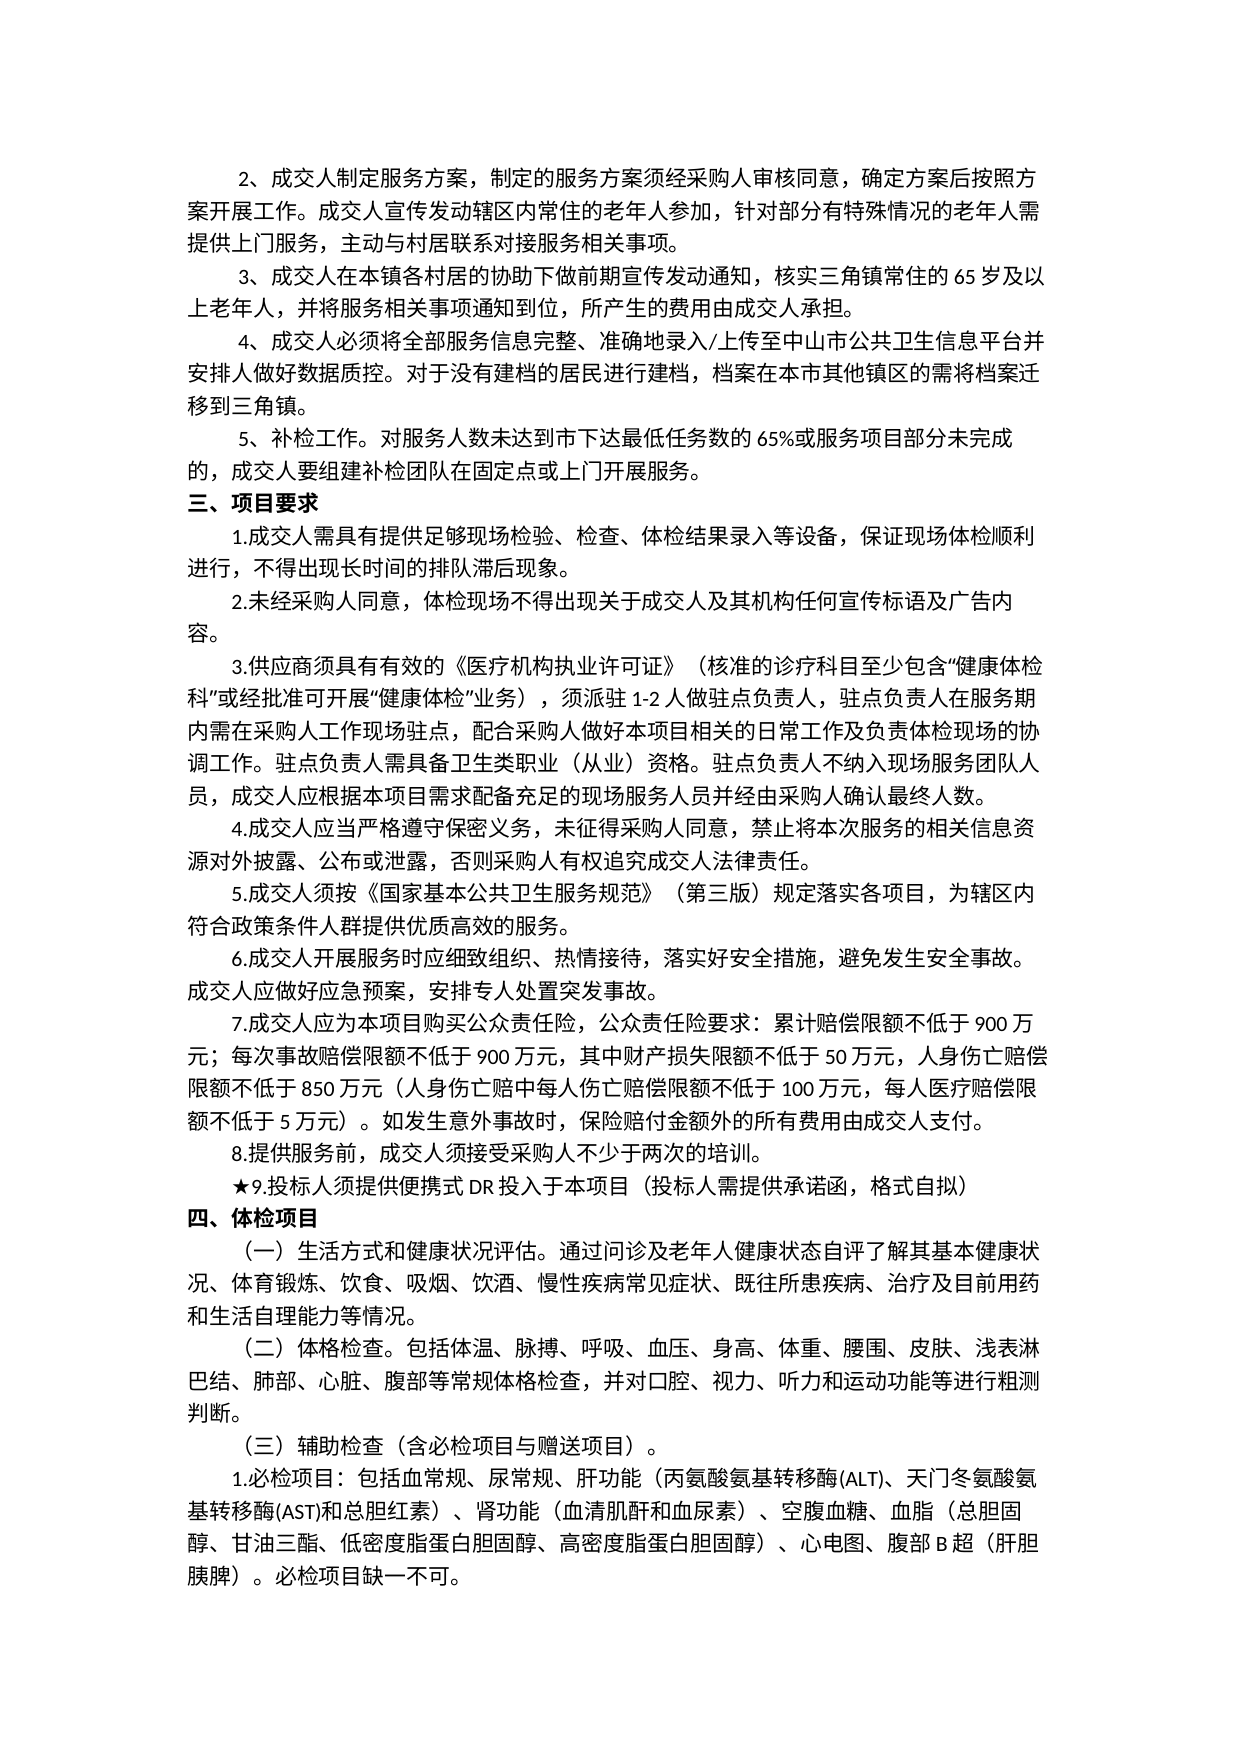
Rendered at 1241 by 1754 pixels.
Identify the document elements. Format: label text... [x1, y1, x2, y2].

text ★9.投标人须提供便携式DR投入于本项目（投标人需提供承诺函，格式自拟） [187, 1169, 1053, 1202]
text 4.成交人应当严格遵守保密义务，未征得采购人同意，禁止将本次服务的相关信息资源对外披露、公布或泄露，否则采购人有权追究成交人法律责任。 [187, 812, 1053, 877]
text 四、体检项目 [187, 1202, 1053, 1234]
text 三、项目要求 [187, 487, 1053, 519]
text 1.成交人需具有提供足够现场检验、检查、体检结果录入等设备，保证现场体检顺利进行，不得出现长时间的排队滞后现象。 [187, 519, 1053, 584]
text 4、成交人必须将全部服务信息完整、准确地录入/上传至中山市公共卫生信息平台并安排人做好数据质控。对于没有建档的居民进行建档，档案在本市其他镇区的需将档案迁移到三角镇。 [187, 324, 1053, 422]
text 2.未经采购人同意，体检现场不得出现关于成交人及其机构任何宣传标语及广告内容。 [187, 584, 1053, 649]
text 5.成交人须按《国家基本公共卫生服务规范》（第三版）规定落实各项目，为辖区内符合政策条件人群提供优质高效的服务。 [187, 877, 1053, 942]
text 7.成交人应为本项目购买公众责任险，公众责任险要求：累计赔偿限额不低于900万元；每次事故赔偿限额不低于900万元，其中财产损失限额不低于50万元，人身伤亡赔偿限额不低于850万元（人身伤亡赔中每人伤亡赔偿限额不低于100万元，每人医疗赔偿限额不低于5万元）。如发生意外事故时，保险赔付金额外的所有费用由成交人支付。 [187, 1007, 1053, 1137]
text （三）辅助检查（含必检项目与赠送项目）。 [187, 1429, 1053, 1462]
text 8.提供服务前，成交人须接受采购人不少于两次的培训。 [187, 1137, 1053, 1169]
text （一）生活方式和健康状况评估。通过问诊及老年人健康状态自评了解其基本健康状况、体育锻炼、饮食、吸烟、饮酒、慢性疾病常见症状、既往所患疾病、治疗及目前用药和生活自理能力等情况。 [187, 1234, 1053, 1332]
text 5、补检工作。对服务人数未达到市下达最低任务数的65%或服务项目部分未完成的，成交人要组建补检团队在固定点或上门开展服务。 [187, 422, 1053, 487]
text 3、成交人在本镇各村居的协助下做前期宣传发动通知，核实三角镇常住的65岁及以上老年人，并将服务相关事项通知到位，所产生的费用由成交人承担。 [187, 259, 1053, 324]
text （二）体格检查。包括体温、脉搏、呼吸、血压、身高、体重、腰围、皮肤、浅表淋巴结、肺部、心脏、腹部等常规体格检查，并对口腔、视力、听力和运动功能等进行粗测判断。 [187, 1332, 1053, 1429]
text 2、成交人制定服务方案，制定的服务方案须经采购人审核同意，确定方案后按照方案开展工作。成交人宣传发动辖区内常住的老年人参加，针对部分有特殊情况的老年人需提供上门服务，主动与村居联系对接服务相关事项。 [187, 162, 1053, 259]
text 6.成交人开展服务时应细致组织、热情接待，落实好安全措施，避免发生安全事故。成交人应做好应急预案，安排专人处置突发事故。 [187, 942, 1053, 1007]
text 1.必检项目：包括血常规、尿常规、肝功能（丙氨酸氨基转移酶(ALT)、天门冬氨酸氨基转移酶(AST)和总胆红素）、肾功能（血清肌酐和血尿素）、空腹血糖、血脂（总胆固醇、甘油三酯、低密度脂蛋白胆固醇、高密度脂蛋白胆固醇）、心电图、腹部B超（肝胆胰脾）。必检项目缺一不可。 [187, 1462, 1053, 1592]
text 3.供应商须具有有效的《医疗机构执业许可证》（核准的诊疗科目至少包含“健康体检科”或经批准可开展“健康体检”业务），须派驻1-2人做驻点负责人，驻点负责人在服务期内需在采购人工作现场驻点，配合采购人做好本项目相关的日常工作及负责体检现场的协调工作。驻点负责人需具备卫生类职业（从业）资格。驻点负责人不纳入现场服务团队人员，成交人应根据本项目需求配备充足的现场服务人员并经由采购人确认最终人数。 [187, 649, 1053, 812]
